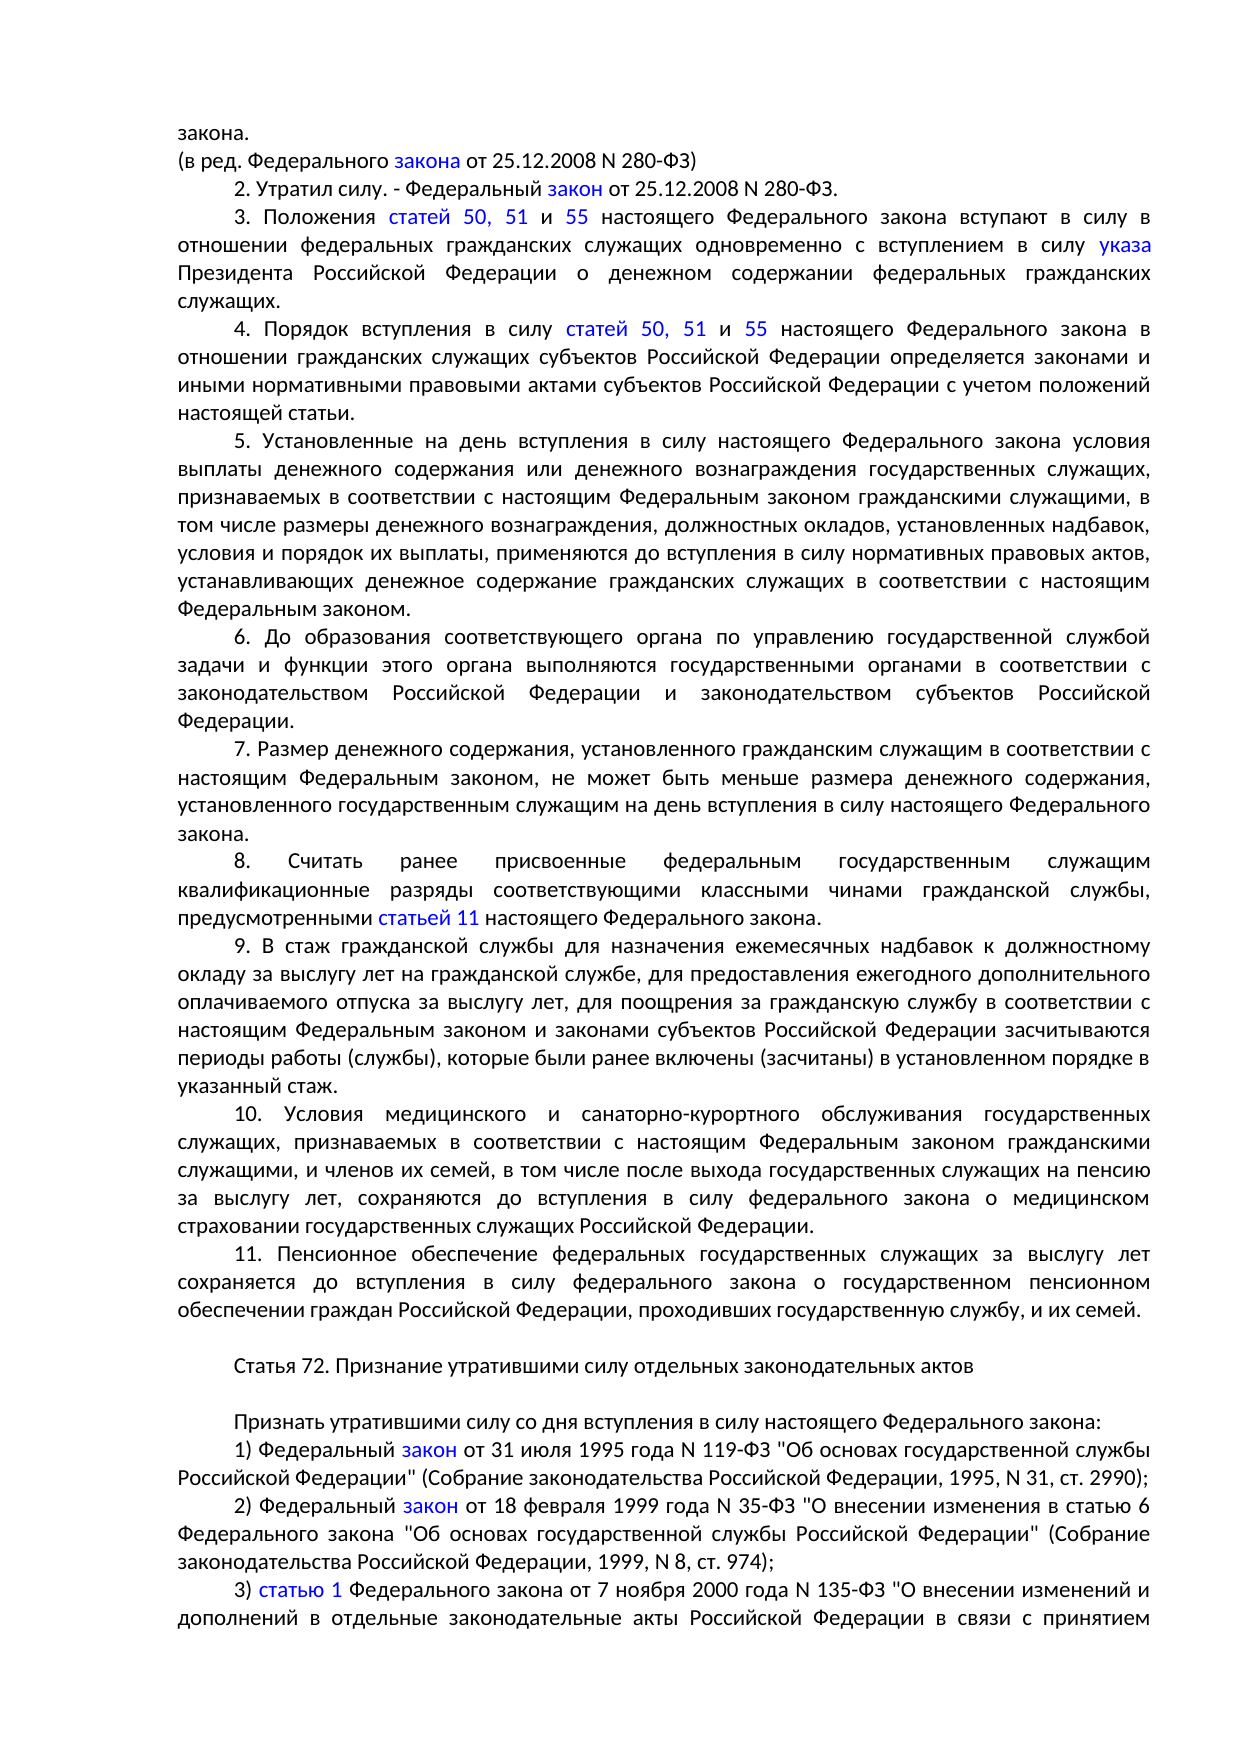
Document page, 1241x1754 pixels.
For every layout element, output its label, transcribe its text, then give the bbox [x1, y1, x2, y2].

text 5. Установленные на день вступления в силу настоящего Федерального закона условия выплаты денежного содержания или денежного вознаграждения государственных служащих, признаваемых в соответствии с настоящим Федеральным законом гражданскими служащими, в том числе размеры денежного вознаграждения, должностных окладов, установленных надбавок, условия и порядок их выплаты, применяются до вступления в силу нормативных правовых актов, устанавливающих денежное содержание гражданских служащих в соответствии с настоящим Федеральным законом. [177, 426, 1152, 622]
text 3. Положения статей 50, 51 и 55 настоящего Федерального закона вступают в силу в отношении федеральных гражданских служащих одновременно с вступлением в силу указа Президента Российской Федерации о денежном содержании федеральных гражданских служащих. [177, 202, 1152, 314]
text 11. Пенсионное обеспечение федеральных государственных служащих за выслугу лет сохраняется до вступления в силу федерального закона о государственном пенсионном обеспечении граждан Российской Федерации, проходивших государственную службу, и их семей. [177, 1239, 1152, 1323]
text 6. До образования соответствующего органа по управлению государственной службой задачи и функции этого органа выполняются государственными органами в соответствии с законодательством Российской Федерации и законодательством субъектов Российской Федерации. [177, 622, 1152, 734]
text 2. Утратил силу. - Федеральный закон от 25.12.2008 N 280-ФЗ. [177, 174, 1152, 202]
text 10. Условия медицинского и санаторно-курортного обслуживания государственных служащих, признаваемых в соответствии с настоящим Федеральным законом гражданскими служащими, и членов их семей, в том числе после выхода государственных служащих на пенсию за выслугу лет, сохраняются до вступления в силу федерального закона о медицинском страховании государственных служащих Российской Федерации. [177, 1099, 1152, 1239]
text 1) Федеральный закон от 31 июля 1995 года N 119-ФЗ "Об основах государственной службы Российской Федерации" (Собрание законодательства Российской Федерации, 1995, N 31, ст. 2990); [177, 1435, 1152, 1491]
text Признать утратившими силу со дня вступления в силу настоящего Федерального закона: [177, 1407, 1152, 1435]
text 9. В стаж гражданской службы для назначения ежемесячных надбавок к должностному окладу за выслугу лет на гражданской службе, для предоставления ежегодного дополнительного оплачиваемого отпуска за выслугу лет, для поощрения за гражданскую службу в соответствии с настоящим Федеральным законом и законами субъектов Российской Федерации засчитываются периоды работы (службы), которые были ранее включены (засчитаны) в установленном порядке в указанный стаж. [177, 931, 1152, 1099]
text 2) Федеральный закон от 18 февраля 1999 года N 35-ФЗ "О внесении изменения в статью 6 Федерального закона "Об основах государственной службы Российской Федерации" (Собрание законодательства Российской Федерации, 1999, N 8, ст. 974); [177, 1491, 1152, 1575]
text 8. Считать ранее присвоенные федеральным государственным служащим квалификационные разряды соответствующими классными чинами гражданской службы, предусмотренными статьей 11 настоящего Федерального закона. [177, 847, 1152, 931]
text 7. Размер денежного содержания, установленного гражданским служащим в соответствии с настоящим Федеральным законом, не может быть меньше размера денежного содержания, установленного государственным служащим на день вступления в силу настоящего Федерального закона. [177, 734, 1152, 847]
text Статья 72. Признание утратившими силу отдельных законодательных актов [177, 1351, 1152, 1379]
text 4. Порядок вступления в силу статей 50, 51 и 55 настоящего Федерального закона в отношении гражданских служащих субъектов Российской Федерации определяется законами и иными нормативными правовыми актами субъектов Российской Федерации с учетом положений настоящей статьи. [177, 314, 1152, 426]
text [177, 118, 1152, 146]
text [177, 1575, 1152, 1631]
text (в ред. Федерального закона от 25.12.2008 N 280-ФЗ) [177, 146, 1152, 174]
